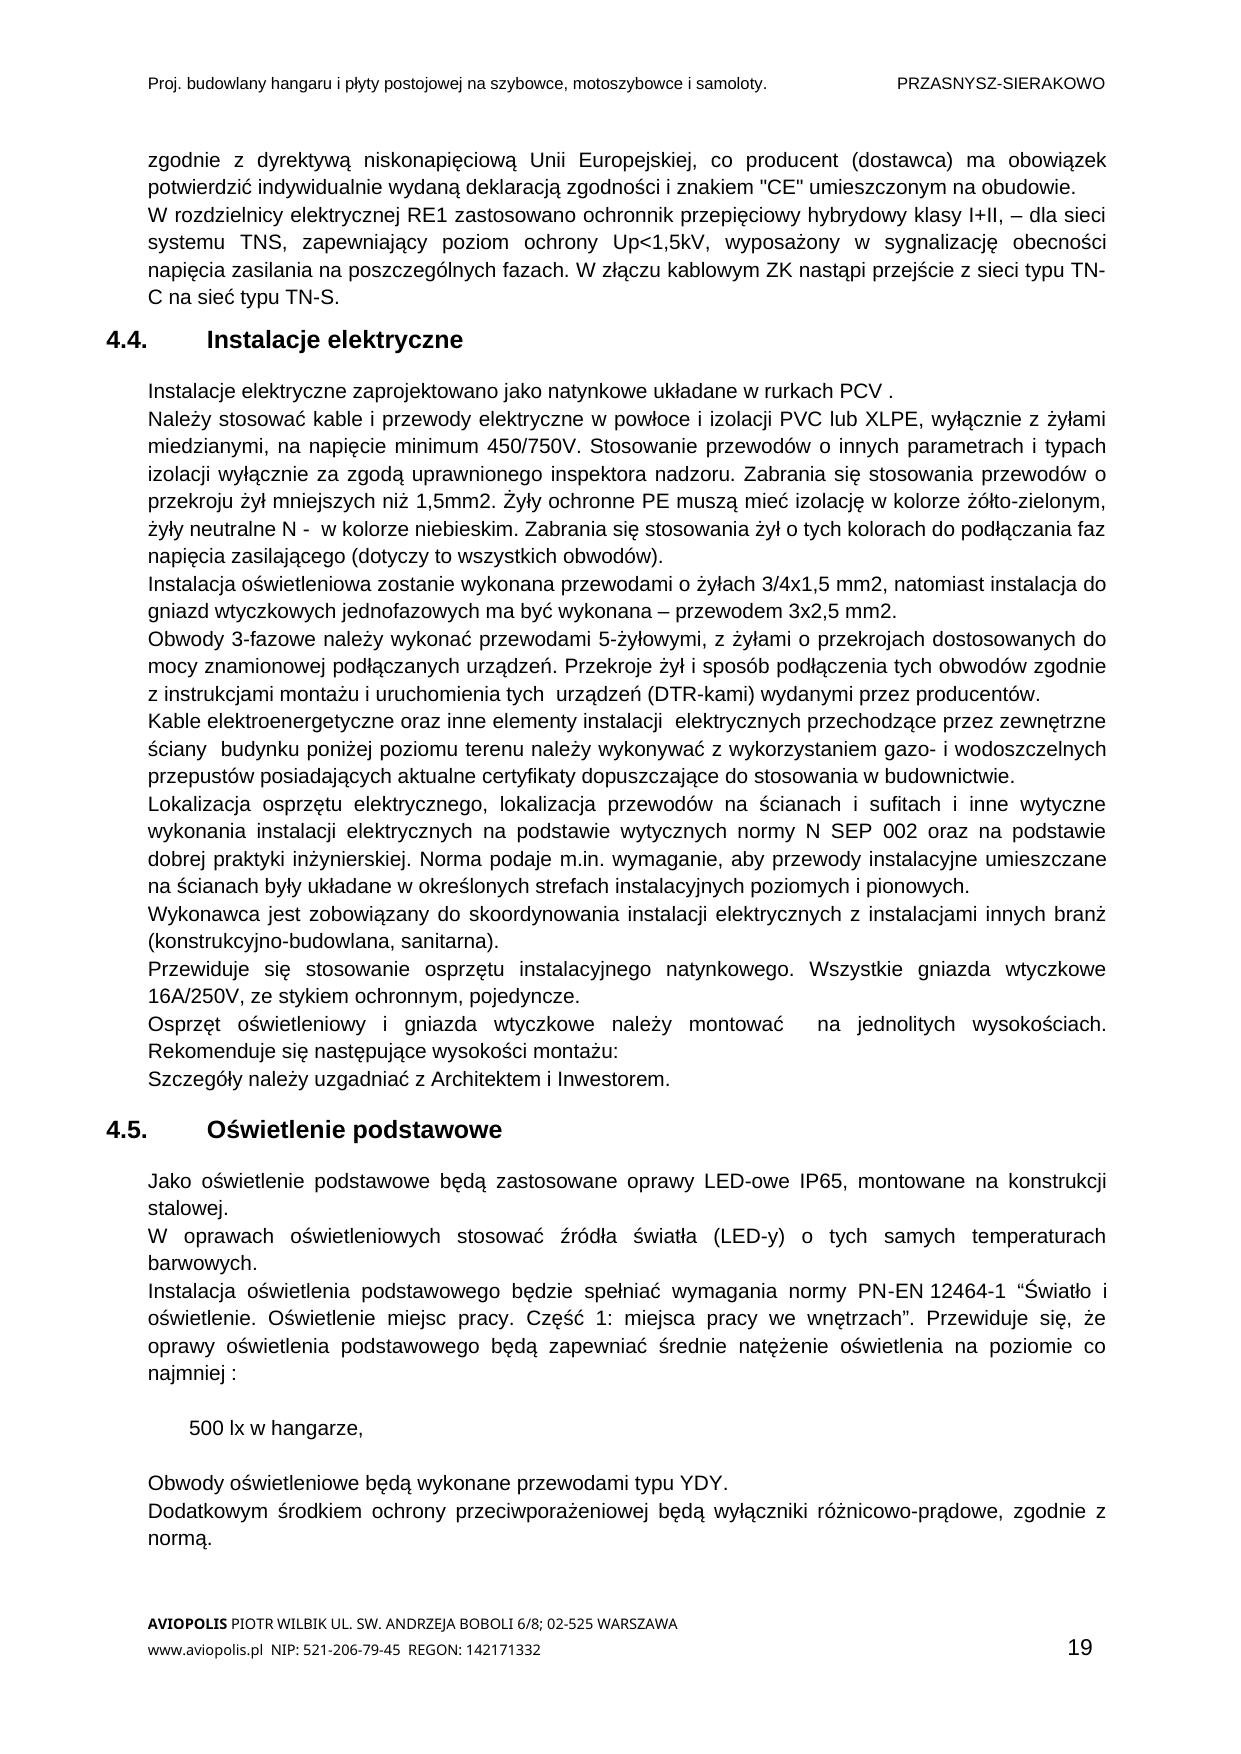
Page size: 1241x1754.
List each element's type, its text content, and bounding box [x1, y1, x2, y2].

subtitle Oświetlenie podstawowe [148, 1115, 1107, 1144]
list 500 lx w hangarze, [189, 1416, 1107, 1440]
text Osprzęt oświetleniowy i gniazda wtyczkowe należy montować na jednolitych wysokościach. Rekomenduje się następujące wysokości montażu: [148, 1011, 1107, 1063]
text Obwody 3-fazowe należy wykonać przewodami 5-żyłowymi, z żyłami o przekrojach dostosowanych do mocy znamionowej podłączanych urządzeń. Przekroje żył i sposób podłączenia tych obwodów zgodnie z instrukcjami montażu i uruchomienia tych urządzeń (DTR-kami) wydanymi przez producentów. [148, 626, 1107, 705]
text Kable elektroenergetyczne oraz inne elementy instalacji elektrycznych przechodzące przez zewnętrzne ściany budynku poniżej poziomu terenu należy wykonywać z wykorzystaniem gazo- i wodoszczelnych przepustów posiadających aktualne certyfikaty dopuszczające do stosowania w budownictwie. [148, 709, 1107, 788]
text Wykonawca jest zobowiązany do skoordynowania instalacji elektrycznych z instalacjami innych branż (konstrukcyjno-budowlana, sanitarna). [148, 901, 1107, 953]
text Szczegóły należy uzgadniać z Architektem i Inwestorem. [148, 1066, 1107, 1090]
text Przewiduje się stosowanie osprzętu instalacyjnego natynkowego. Wszystkie gniazda wtyczkowe 16A/250V, ze stykiem ochronnym, pojedyncze. [148, 956, 1107, 1008]
text W rozdzielnicy elektrycznej RE1 zastosowano ochronnik przepięciowy hybrydowy klasy I+II, – dla sieci systemu TNS, zapewniający poziom ochrony Up<1,5kV, wyposażony w sygnalizację obecności napięcia zasilania na poszczególnych fazach. W złączu kablowym ZK nastąpi przejście z sieci typu TN-C na sieć typu TN-S. [148, 203, 1107, 309]
text Jako oświetlenie podstawowe będą zastosowane oprawy LED-owe IP65, montowane na konstrukcji stalowej. [148, 1169, 1107, 1220]
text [148, 148, 1107, 199]
text Dodatkowym środkiem ochrony przeciwporażeniowej będą wyłączniki różnicowo-prądowe, zgodnie z normą. [148, 1499, 1107, 1550]
text Instalacje elektryczne zaprojektowano jako natynkowe układane w rurkach PCV . [148, 379, 1107, 403]
text Obwody oświetleniowe będą wykonane przewodami typu YDY. [148, 1471, 1107, 1495]
text Instalacja oświetlenia podstawowego będzie spełniać wymagania normy PN-EN 12464-1 “Światło i oświetlenie. Oświetlenie miejsc pracy. Część 1: miejsca pracy we wnętrzach”. Przewiduje się, że oprawy oświetlenia podstawowego będą zapewniać średnie natężenie oświetlenia na poziomie co najmniej : [148, 1279, 1107, 1385]
text Lokalizacja osprzętu elektrycznego, lokalizacja przewodów na ścianach i sufitach i inne wytyczne wykonania instalacji elektrycznych na podstawie wytycznych normy N SEP 002 oraz na podstawie dobrej praktyki inżynierskiej. Norma podaje m.in. wymaganie, aby przewody instalacyjne umieszczane na ścianach były układane w określonych strefach instalacyjnych poziomych i pionowych. [148, 791, 1107, 898]
text Należy stosować kable i przewody elektryczne w powłoce i izolacji PVC lub XLPE, wyłącznie z żyłami miedzianymi, na napięcie minimum 450/750V. Stosowanie przewodów o innych parametrach i typach izolacji wyłącznie za zgodą uprawnionego inspektora nadzoru. Zabrania się stosowania przewodów o przekroju żył mniejszych niż 1,5mm2. Żyły ochronne PE muszą mieć izolację w kolorze żółto-zielonym, żyły neutralne N - w kolorze niebieskim. Zabrania się stosowania żył o tych kolorach do podłączania faz napięcia zasilającego (dotyczy to wszystkich obwodów). [148, 406, 1107, 568]
subtitle Instalacje elektryczne [148, 325, 1107, 354]
text Instalacja oświetleniowa zostanie wykonana przewodami o żyłach 3/4x1,5 mm2, natomiast instalacja do gniazd wtyczkowych jednofazowych ma być wykonana – przewodem 3x2,5 mm2. [148, 571, 1107, 623]
text W oprawach oświetleniowych stosować źródła światła (LED-y) o tych samych temperaturach barwowych. [148, 1224, 1107, 1275]
